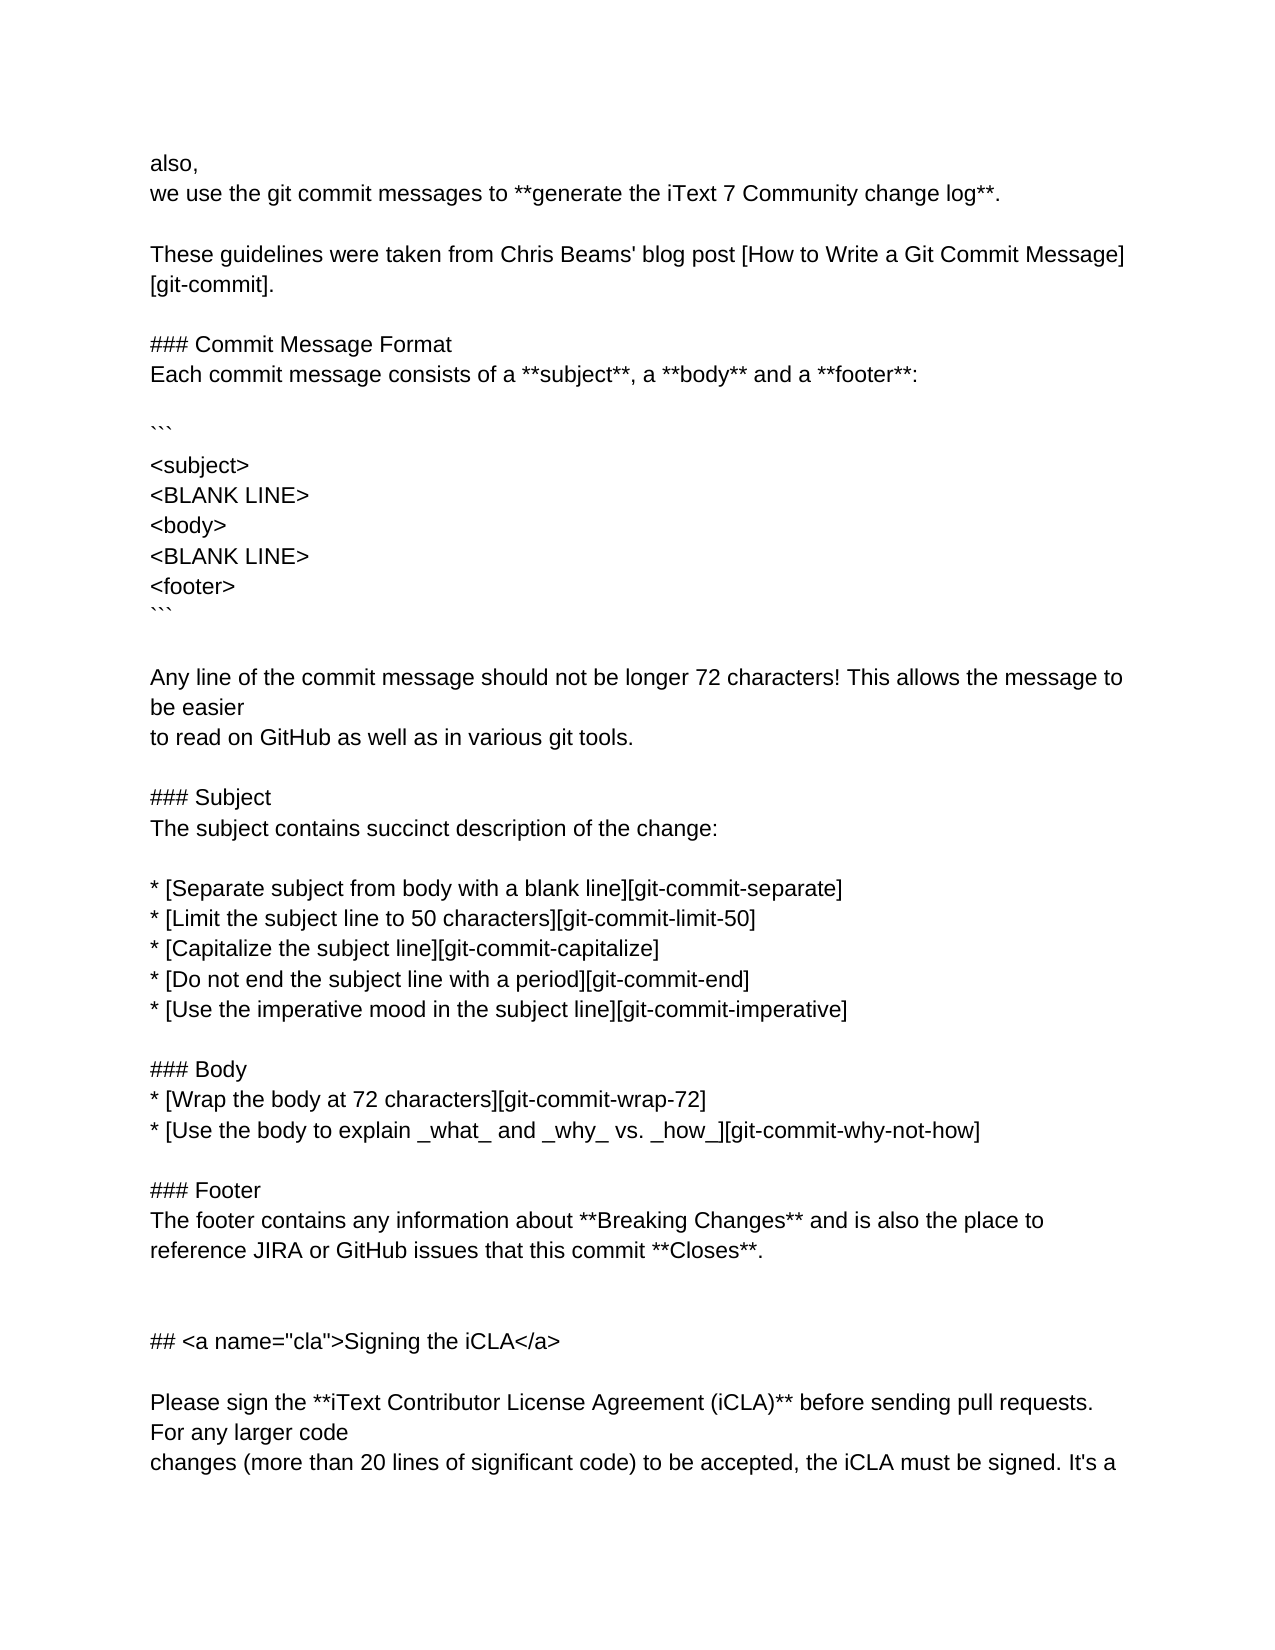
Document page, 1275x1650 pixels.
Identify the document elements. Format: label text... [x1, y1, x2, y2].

text These guidelines were taken from Chris Beams' blog post [How to Write a Git Commit Message][git-commit]. [150, 241, 1125, 297]
text * [Limit the subject line to 50 characters][git-commit-limit-50] [150, 905, 1125, 932]
text Each commit message consists of a **subject**, a **body** and a **footer**: [150, 361, 1125, 388]
text to read on GitHub as well as in various git tools. [150, 724, 1125, 750]
text reference JIRA or GitHub issues that this commit **Closes**. [150, 1237, 1125, 1264]
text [150, 1449, 1125, 1475]
text * [Separate subject from body with a blank line][git-commit-separate] [150, 875, 1125, 901]
text * [Wrap the body at 72 characters][git-commit-wrap-72] [150, 1086, 1125, 1113]
text Please sign the **iText Contributor License Agreement (iCLA)** before sending pull requests. For any larger code [150, 1388, 1125, 1445]
text we use the git commit messages to **generate the iText 7 Community change log**. [150, 180, 1125, 207]
text <BLANK LINE> [150, 482, 1125, 509]
text ``` [150, 603, 1125, 629]
text <footer> [150, 573, 1125, 599]
text ### Commit Message Format [150, 331, 1125, 358]
text <subject> [150, 452, 1125, 478]
text ## <a name="cla">Signing the iCLA</a> [150, 1328, 1125, 1354]
text The footer contains any information about **Breaking Changes** and is also the place to [150, 1207, 1125, 1234]
text The subject contains succinct description of the change: [150, 814, 1125, 841]
text <body> [150, 512, 1125, 539]
text ``` [150, 422, 1125, 448]
text ### Body [150, 1056, 1125, 1083]
text <BLANK LINE> [150, 543, 1125, 569]
text * [Capitalize the subject line][git-commit-capitalize] [150, 935, 1125, 962]
text * [Do not end the subject line with a period][git-commit-end] [150, 966, 1125, 992]
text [150, 150, 1125, 176]
text * [Use the imperative mood in the subject line][git-commit-imperative] [150, 996, 1125, 1022]
text * [Use the body to explain _what_ and _why_ vs. _how_][git-commit-why-not-how] [150, 1117, 1125, 1143]
text ### Subject [150, 784, 1125, 811]
text Any line of the commit message should not be longer 72 characters! This allows the message to be easier [150, 663, 1125, 720]
text ### Footer [150, 1177, 1125, 1203]
